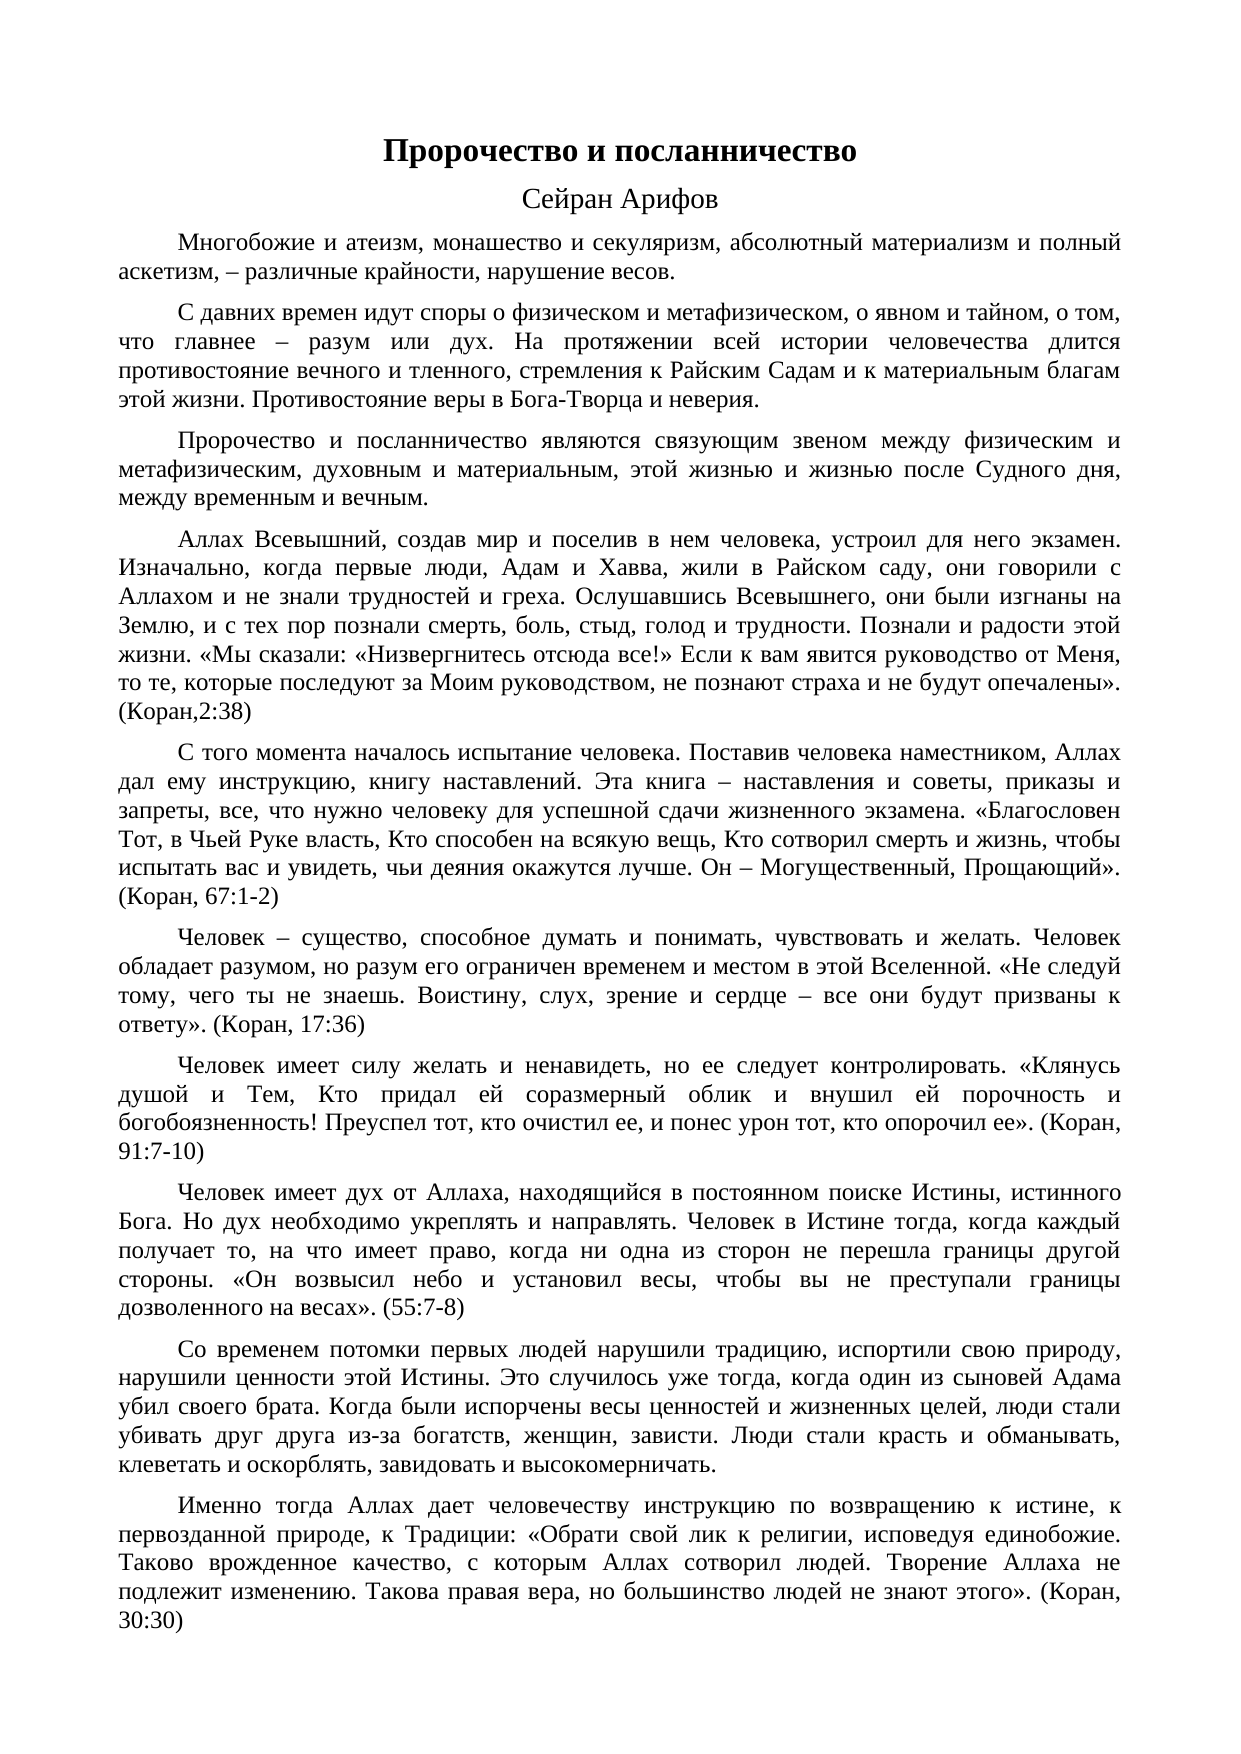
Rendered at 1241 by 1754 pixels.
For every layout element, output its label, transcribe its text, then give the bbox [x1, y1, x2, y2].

text С того момента началось испытание человека. Поставив человека наместником, Аллах дал ему инструкцию, книгу наставлений. Эта книга – наставления и советы, приказы и запреты, все, что нужно человеку для успешной сдачи жизненного экзамена. «Благословен Тот, в Чьей Руке власть, Кто способен на всякую вещь, Кто сотворил смерть и жизнь, чтобы испытать вас и увидеть, чьи деяния окажутся лучше. Он – Могущественный, Прощающий». (Коран, 67:1-2) [118, 737, 1122, 910]
text С давних времен идут споры о физическом и метафизическом, о явном и тайном, о том, что главнее – разум или дух. На протяжении всей истории человечества длится противостояние вечного и тленного, стремления к Райским Садам и к материальным благам этой жизни. Противостояние веры в Бога-Творца и неверия. [118, 297, 1122, 412]
text Человек имеет дух от Аллаха, находящийся в постоянном поиске Истины, истинного Бога. Но дух необходимо укреплять и направлять. Человек в Истине тогда, когда каждый получает то, на что имеет право, когда ни одна из сторон не перешла границы другой стороны. «Он возвысил небо и установил весы, чтобы вы не преступали границы дозволенного на весах». (55:7-8) [118, 1177, 1122, 1321]
text Аллах Всевышний, создав мир и поселив в нем человека, устроил для него экзамен. Изначально, когда первые люди, Адам и Хавва, жили в Райском саду, они говорили с Аллахом и не знали трудностей и греха. Ослушавшись Всевышнего, они были изгнаны на Землю, и с тех пор познали смерть, боль, стыд, голод и трудности. Познали и радости этой жизни. «Мы сказали: «Низвергнитесь отсюда все!» Если к вам явится руководство от Меня, то те, которые последуют за Моим руководством, не познают страха и не будут опечалены». (Коран,2:38) [118, 524, 1122, 725]
text Пророчество и посланничество [118, 131, 1122, 169]
text Человек – существо, способное думать и понимать, чувствовать и желать. Человек обладает разумом, но разум его ограничен временем и местом в этой Вселенной. «Не следуй тому, чего ты не знаешь. Воистину, слух, зрение и сердце – все они будут призваны к ответу». (Коран, 17:36) [118, 922, 1122, 1037]
text Со временем потомки первых людей нарушили традицию, испортили свою природу, нарушили ценности этой Истины. Это случилось уже тогда, когда один из сыновей Адама убил своего брата. Когда были испорчены весы ценностей и жизненных целей, люди стали убивать друг друга из-за богатств, женщин, зависти. Люди стали красть и обманывать, клеветать и оскорблять, завидовать и высокомерничать. [118, 1334, 1122, 1477]
text Именно тогда Аллах дает человечеству инструкцию по возвращению к истине, к первозданной природе, к Традиции: «Обрати свой лик к религии, исповедуя единобожие. Таково врожденное качество, с которым Аллах сотворил людей. Творение Аллаха не подлежит изменению. Такова правая вера, но большинство людей не знают этого». (Коран, 30:30) [118, 1490, 1122, 1634]
text Сейран Арифов [118, 181, 1122, 215]
text Человек имеет силу желать и ненавидеть, но ее следует контролировать. «Клянусь душой и Тем, Кто придал ей соразмерный облик и внушил ей порочность и богобоязненность! Преуспел тот, кто очистил ее, и понес урон тот, кто опорочил ее». (Коран, 91:7-10) [118, 1050, 1122, 1165]
text Многобожие и атеизм, монашество и секуляризм, абсолютный материализм и полный аскетизм, – различные крайности, нарушение весов. [118, 227, 1122, 285]
text Пророчество и посланничество являются связующим звеном между физическим и метафизическим, духовным и материальным, этой жизнью и жизнью после Судного дня, между временным и вечным. [118, 425, 1122, 511]
